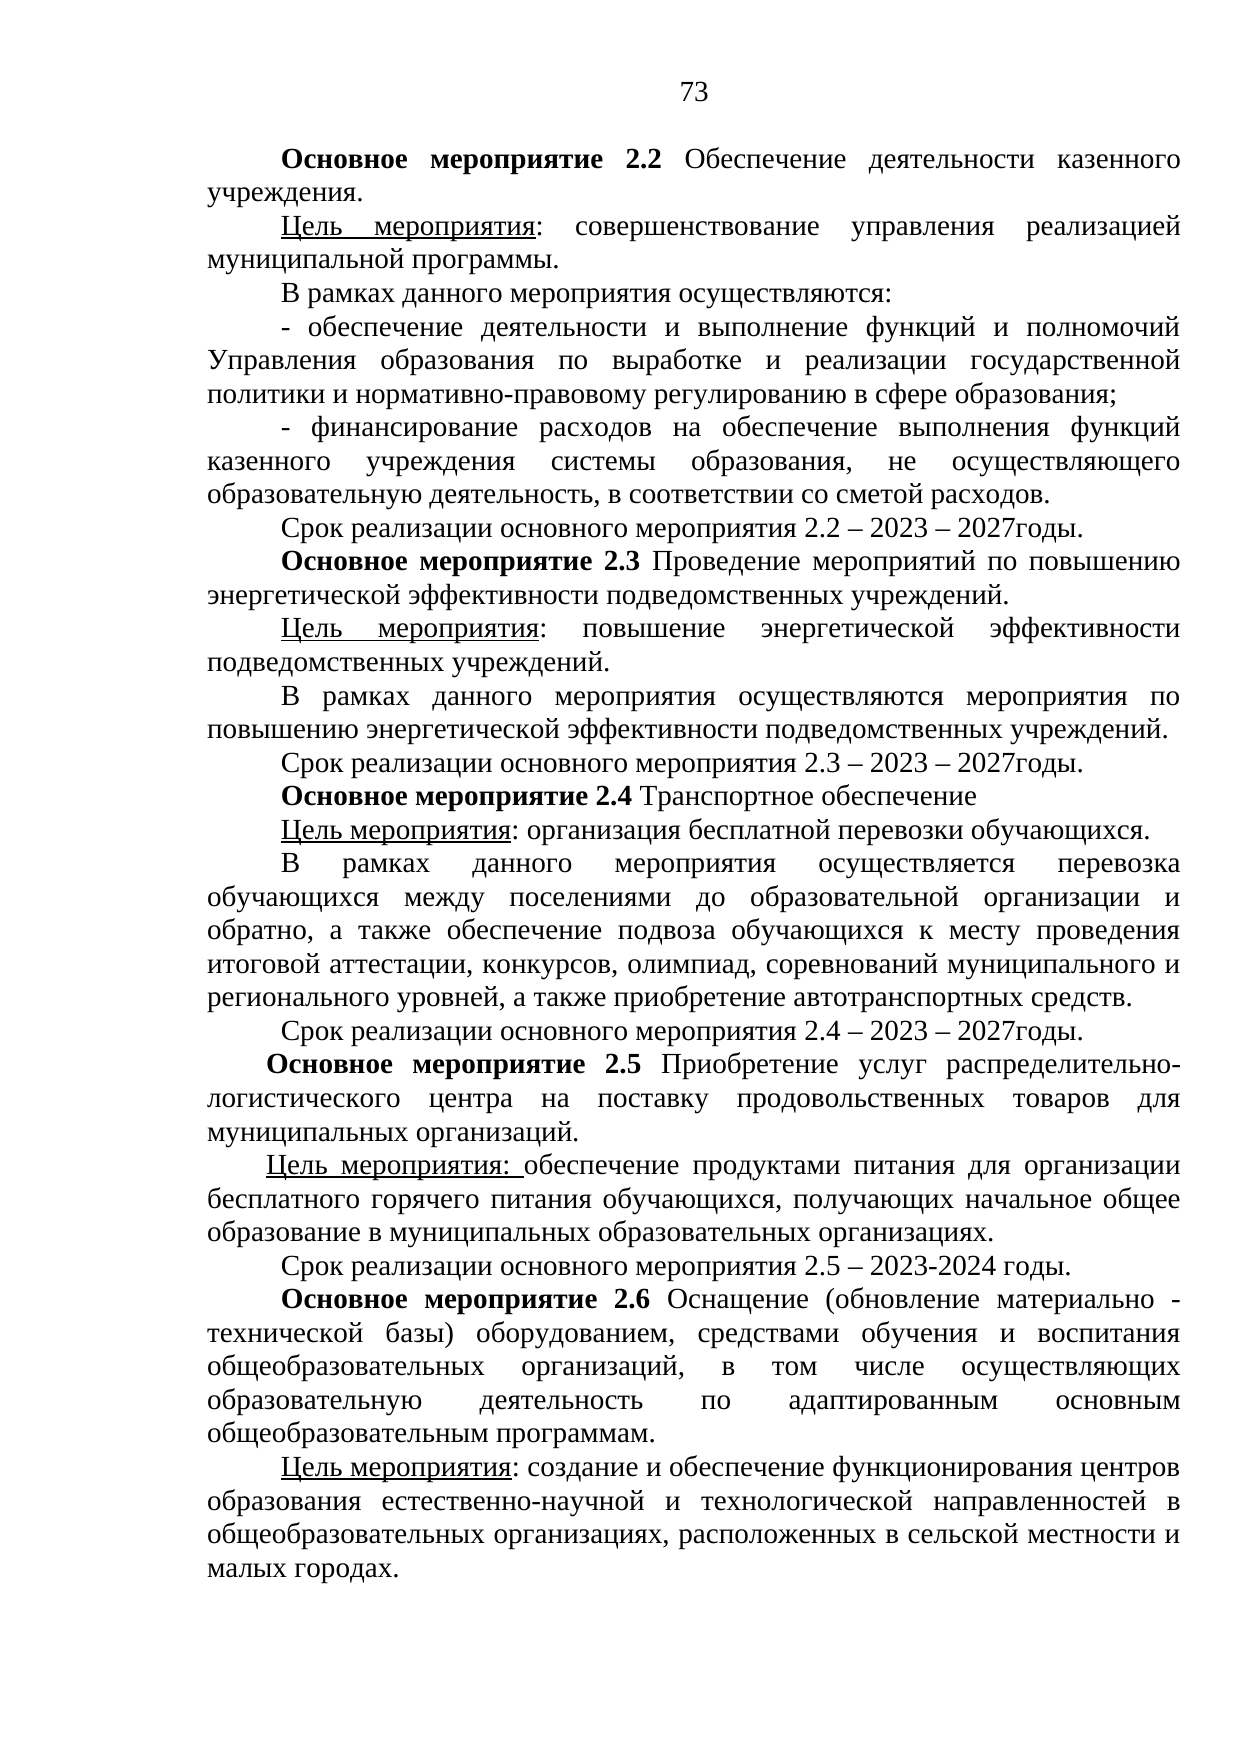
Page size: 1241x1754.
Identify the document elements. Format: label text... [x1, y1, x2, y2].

text Цель мероприятия: совершенствование управления реализацией муниципальной программы. [207, 208, 1181, 275]
text Цель мероприятия: повышение энергетической эффективности подведомственных учреждений. [207, 611, 1181, 678]
text В рамках данного мероприятия осуществляются: [207, 275, 1181, 309]
text В рамках данного мероприятия осуществляется перевозка обучающихся между поселениями до образовательной организации и обратно, а также обеспечение подвоза обучающихся к месту проведения итоговой аттестации, конкурсов, олимпиад, соревнований муниципального и регионального уровней, а также приобретение автотранспортных средств. [207, 845, 1181, 1013]
text - обеспечение деятельности и выполнение функций и полномочий Управления образования по выработке и реализации государственной политики и нормативно-правовому регулированию в сфере образования; [207, 309, 1181, 409]
text Основное мероприятие 2.6 Оснащение (обновление материально -технической базы) оборудованием, средствами обучения и воспитания общеобразовательных организаций, в том числе осуществляющих образовательную деятельность по адаптированным основным общеобразовательным программам. [207, 1281, 1181, 1449]
text Срок реализации основного мероприятия 2.3 – 2023 – 2027годы. [222, 745, 1181, 778]
text Срок реализации основного мероприятия 2.4 – 2023 – 2027годы. [222, 1013, 1181, 1047]
text Основное мероприятие 2.3 Проведение мероприятий по повышению энергетической эффективности подведомственных учреждений. [207, 543, 1181, 611]
text Цель мероприятия: организация бесплатной перевозки обучающихся. [207, 812, 1181, 845]
text - финансирование расходов на обеспечение выполнения функций казенного учреждения системы образования, не осуществляющего образовательную деятельность, в соответствии со сметой расходов. [207, 409, 1181, 510]
text В рамках данного мероприятия осуществляются мероприятия по повышению энергетической эффективности подведомственных учреждений. [207, 678, 1181, 745]
text Основное мероприятие 2.5 Приобретение услуг распределительно-логистического центра на поставку продовольственных товаров для муниципальных организаций. [207, 1047, 1181, 1147]
text Основное мероприятие 2.4 Транспортное обеспечение [207, 778, 1181, 812]
text Цель мероприятия: обеспечение продуктами питания для организации бесплатного горячего питания обучающихся, получающих начальное общее образование в муниципальных образовательных организациях. [207, 1147, 1181, 1248]
text Срок реализации основного мероприятия 2.5 – 2023-2024 годы. [222, 1248, 1181, 1281]
text Основное мероприятие 2.2 Обеспечение деятельности казенного учреждения. [207, 141, 1181, 208]
text Срок реализации основного мероприятия 2.2 – 2023 – 2027годы. [222, 510, 1181, 543]
text Цель мероприятия: создание и обеспечение функционирования центров образования естественно-научной и технологической направленностей в общеобразовательных организациях, расположенных в сельской местности и малых городах. [207, 1449, 1181, 1583]
